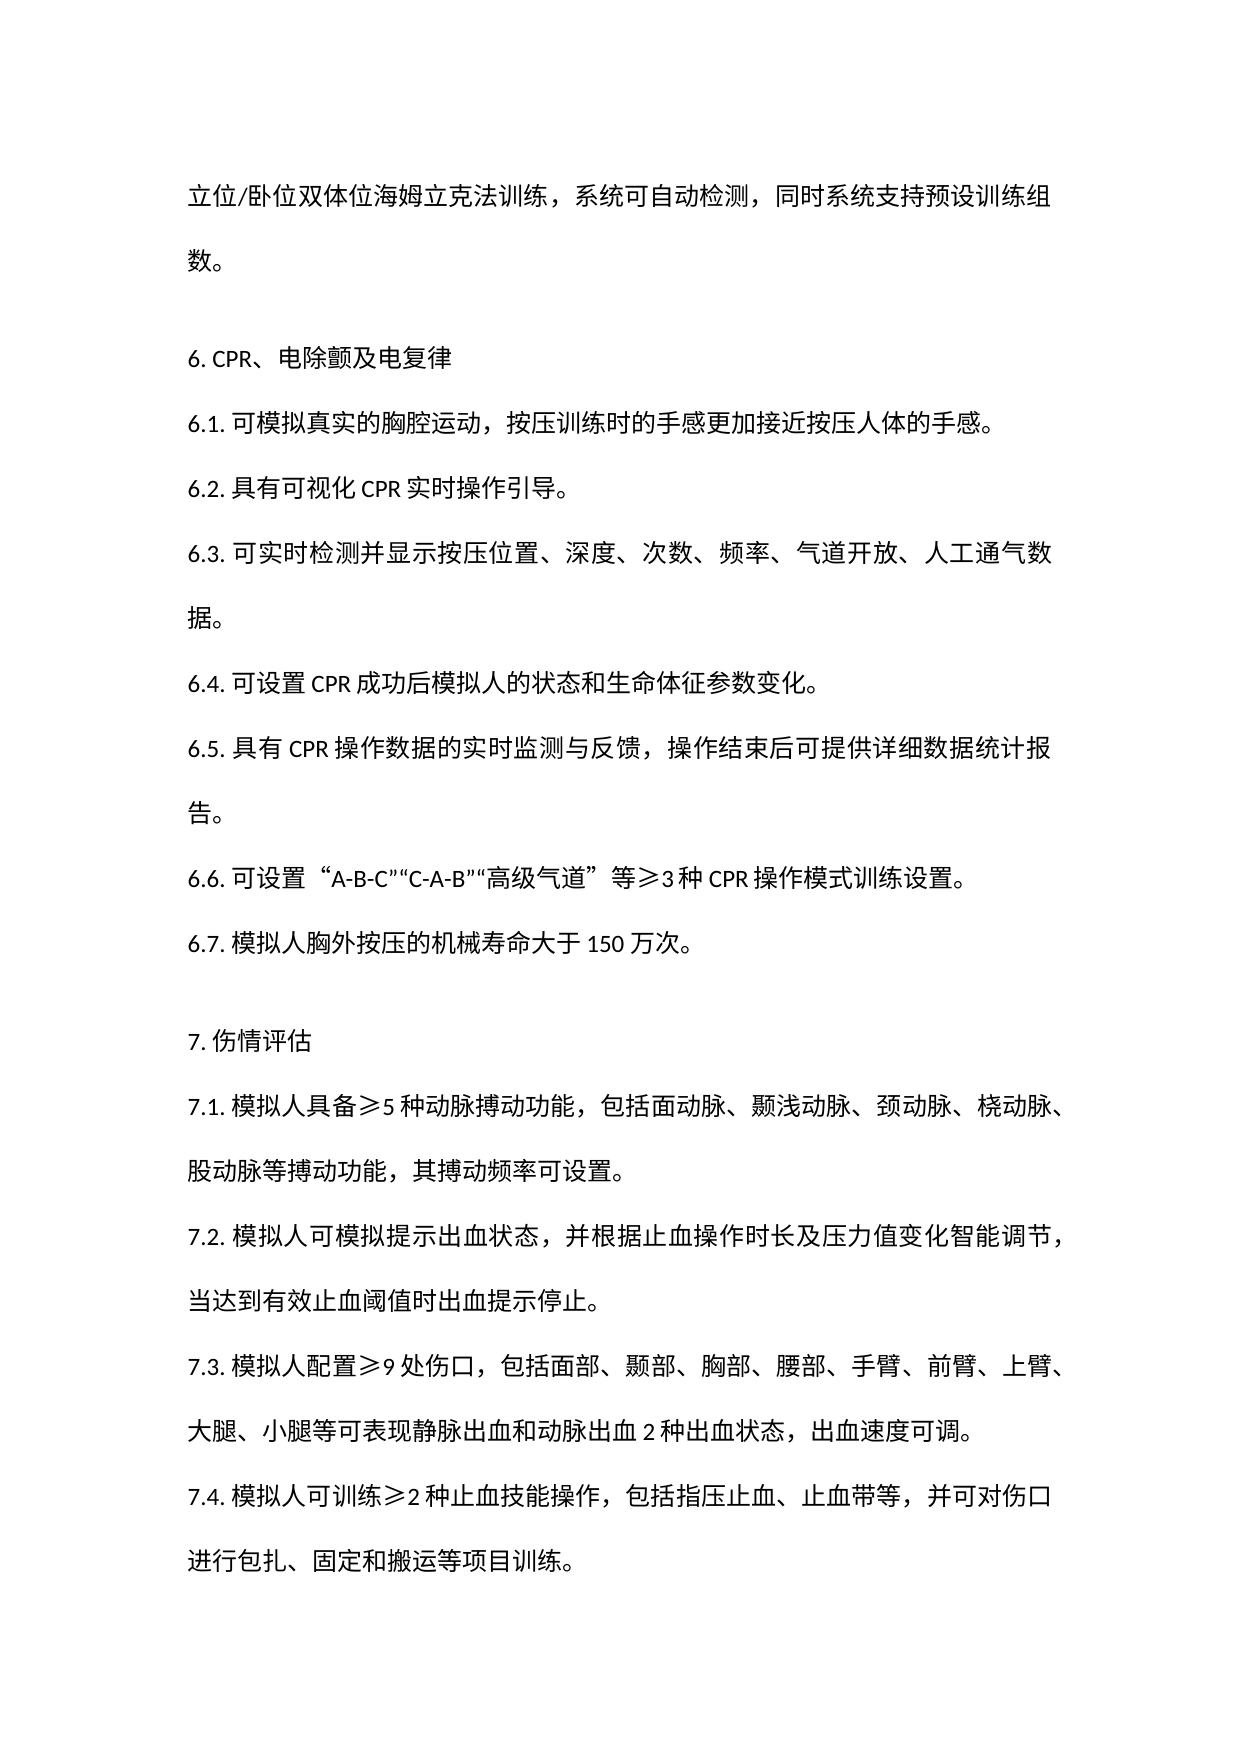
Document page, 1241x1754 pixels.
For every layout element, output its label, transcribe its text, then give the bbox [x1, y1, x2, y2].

text 7.4. 模拟人可训练≥2种止血技能操作，包括指压止血、止血带等，并可对伤口进行包扎、固定和搬运等项目训练。 [187, 1462, 1053, 1592]
text 6.5. 具有CPR操作数据的实时监测与反馈，操作结束后可提供详细数据统计报告。 [187, 714, 1053, 844]
text 6.7. 模拟人胸外按压的机械寿命大于150 万次。 [187, 909, 1053, 974]
text 6.2. 具有可视化CPR实时操作引导。 [187, 454, 1053, 519]
text 6.4. 可设置CPR成功后模拟人的状态和生命体征参数变化。 [187, 649, 1053, 714]
text 7. 伤情评估 [187, 1007, 1053, 1072]
text 7.2. 模拟人可模拟提示出血状态，并根据止血操作时长及压力值变化智能调节，当达到有效止血阈值时出血提示停止。 [187, 1202, 1053, 1332]
text 6. CPR、电除颤及电复律 [187, 324, 1053, 389]
text 6.3. 可实时检测并显示按压位置、深度、次数、频率、气道开放、人工通气数据。 [187, 519, 1053, 649]
text 6.1. 可模拟真实的胸腔运动，按压训练时的手感更加接近按压人体的手感。 [187, 389, 1053, 454]
text 7.3. 模拟人配置≥9处伤口，包括面部、颞部、胸部、腰部、手臂、前臂、上臂、大腿、小腿等可表现静脉出血和动脉出血2种出血状态，出血速度可调。 [187, 1332, 1053, 1462]
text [187, 162, 1053, 292]
text 6.6. 可设置“A-B-C”“C-A-B”“高级气道”等≥3种CPR操作模式训练设置。 [187, 844, 1053, 909]
text 7.1. 模拟人具备≥5种动脉搏动功能，包括面动脉、颞浅动脉、颈动脉、桡动脉、股动脉等搏动功能，其搏动频率可设置。 [187, 1072, 1053, 1202]
